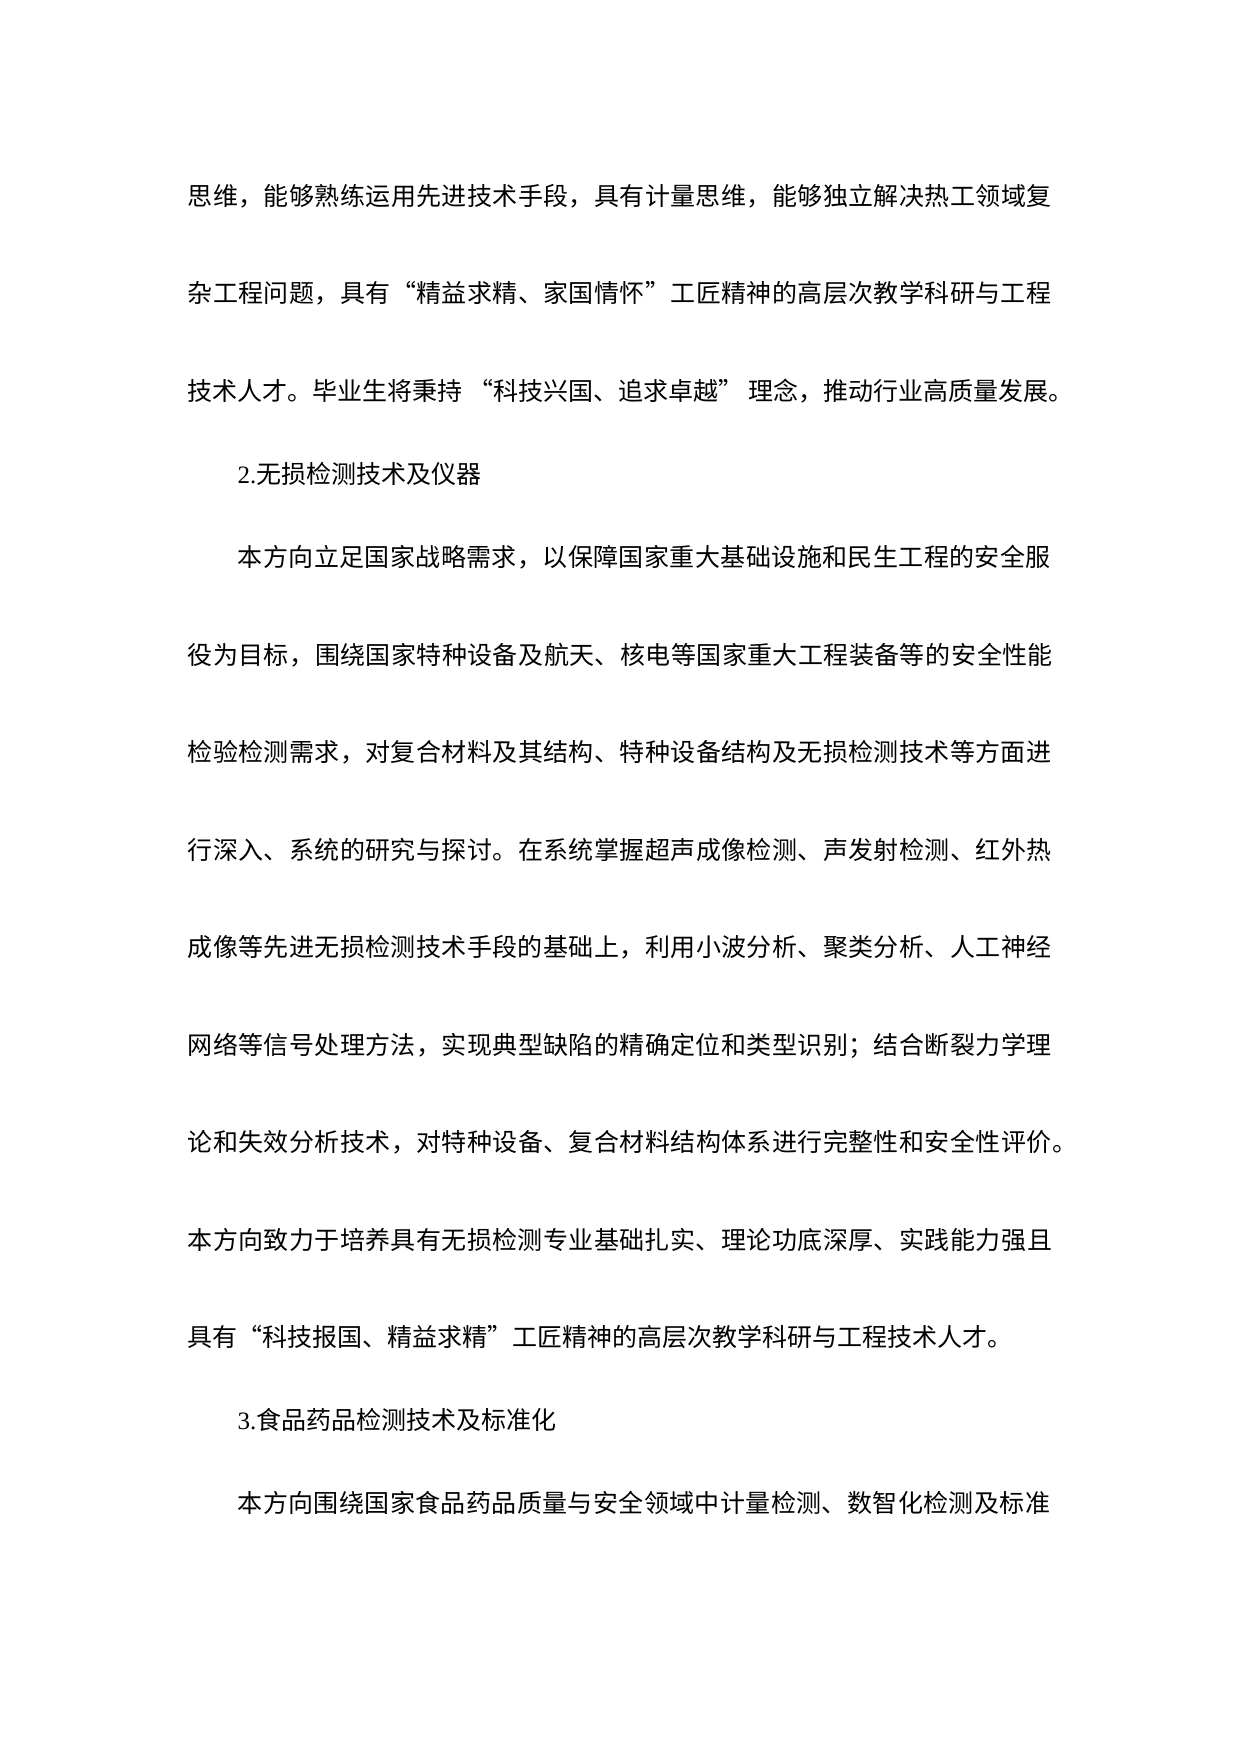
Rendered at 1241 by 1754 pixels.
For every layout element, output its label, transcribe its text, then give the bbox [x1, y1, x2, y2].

text 2.无损检测技术及仪器 [187, 440, 1053, 505]
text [187, 1469, 1053, 1534]
text 本方向立足国家战略需求，以保障国家重大基础设施和民生工程的安全服役为目标，围绕国家特种设备及航天、核电等国家重大工程装备等的安全性能检验检测需求，对复合材料及其结构、特种设备结构及无损检测技术等方面进行深入、系统的研究与探讨。在系统掌握超声成像检测、声发射检测、红外热成像等先进无损检测技术手段的基础上，利用小波分析、聚类分析、人工神经网络等信号处理方法，实现典型缺陷的精确定位和类型识别；结合断裂力学理论和失效分析技术，对特种设备、复合材料结构体系进行完整性和安全性评价。本方向致力于培养具有无损检测专业基础扎实、理论功底深厚、实践能力强且具有“科技报国、精益求精”工匠精神的高层次教学科研与工程技术人才。 [187, 523, 1053, 1368]
text 3.食品药品检测技术及标准化 [187, 1386, 1053, 1451]
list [187, 162, 1053, 422]
